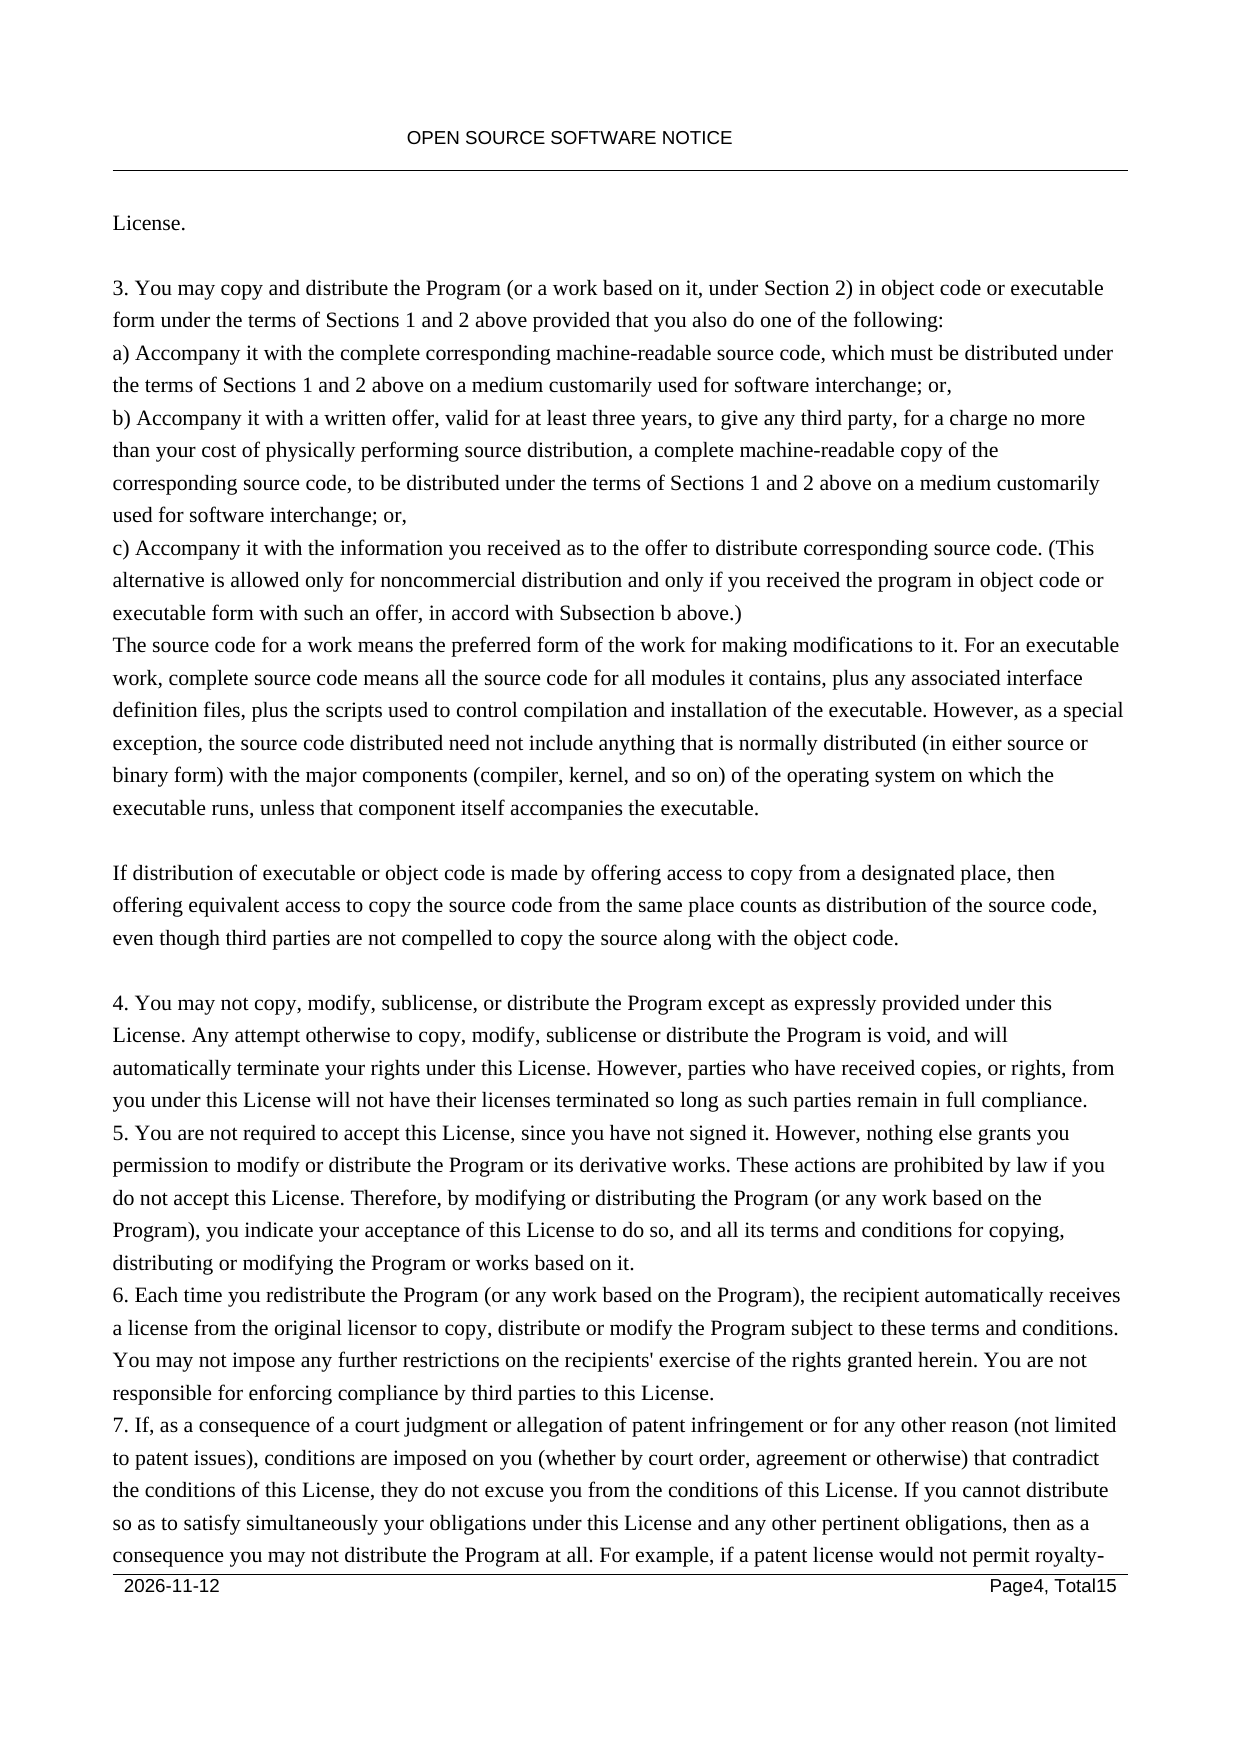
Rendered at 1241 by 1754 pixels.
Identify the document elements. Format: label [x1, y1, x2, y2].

text [112, 206, 1128, 1571]
